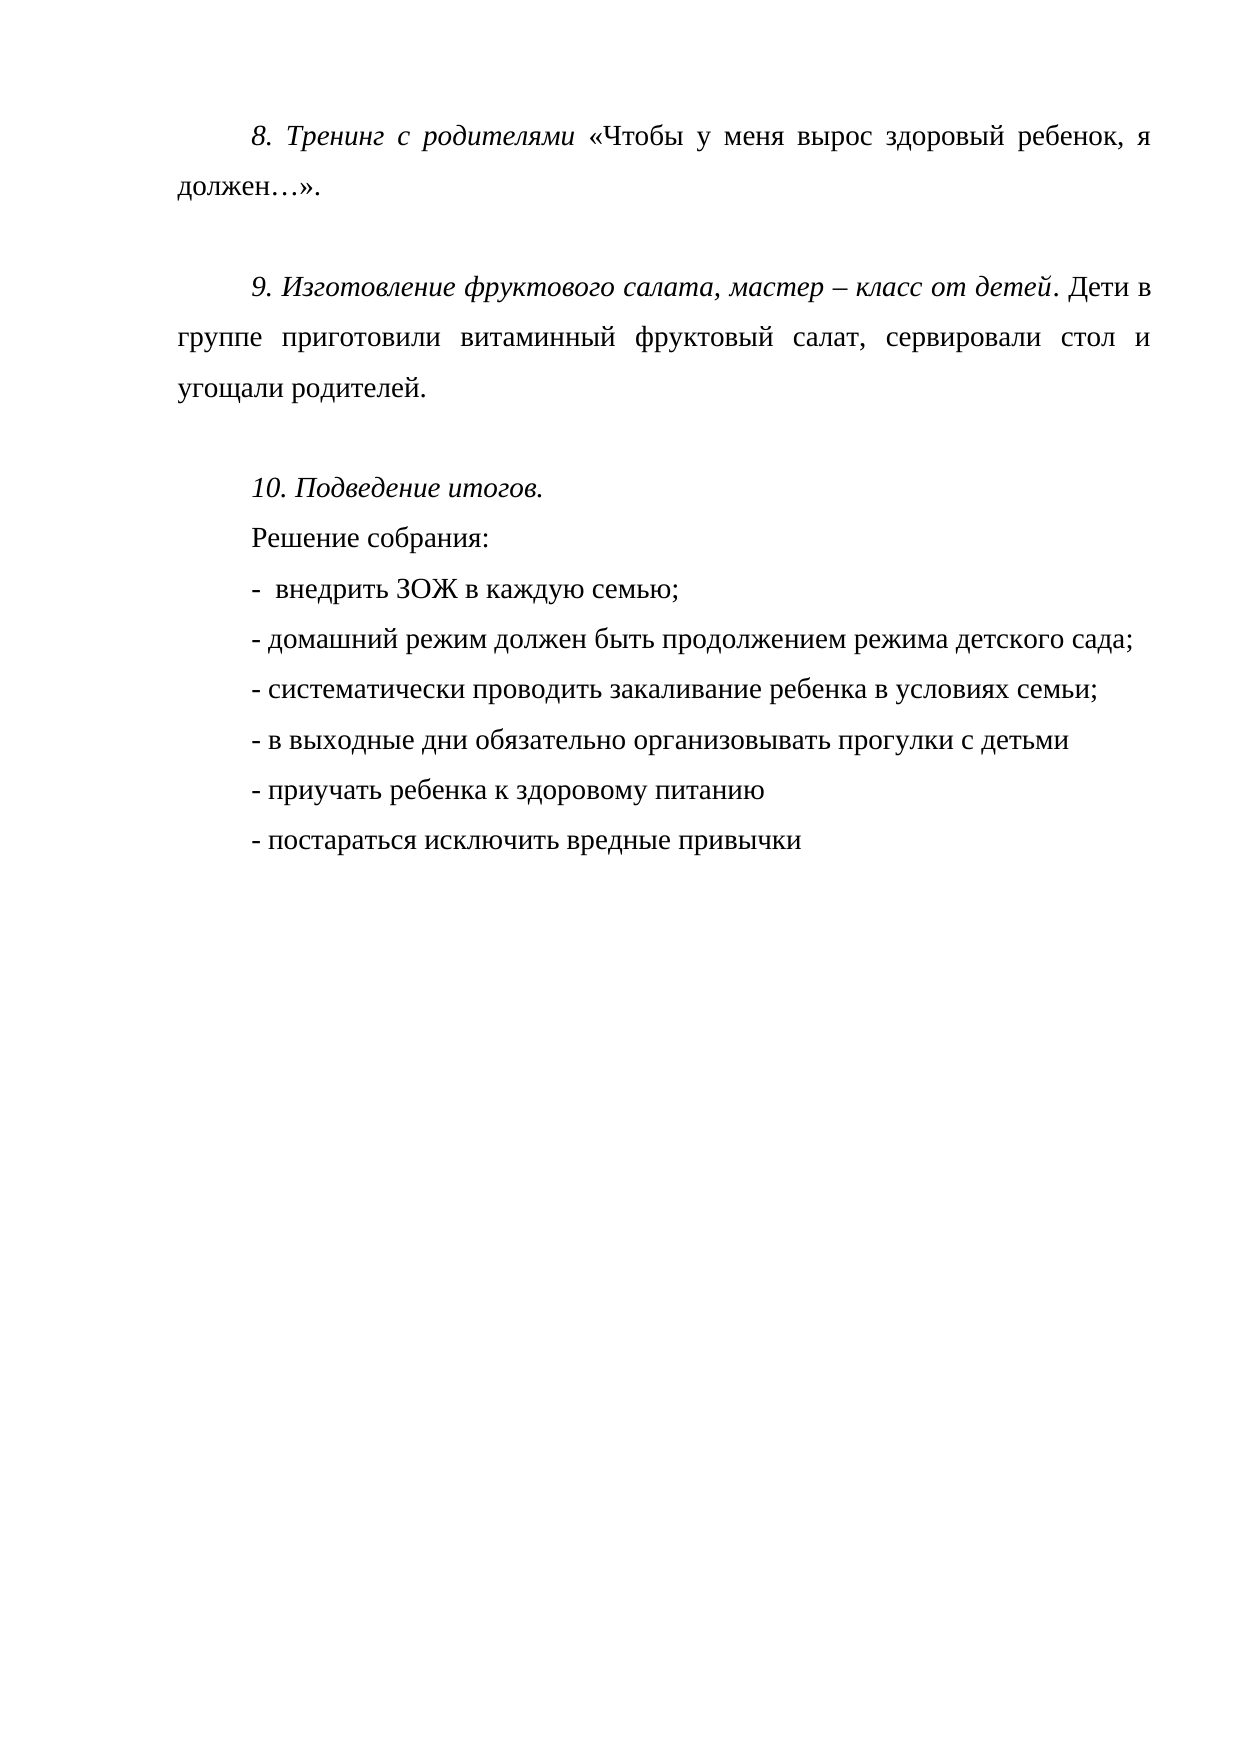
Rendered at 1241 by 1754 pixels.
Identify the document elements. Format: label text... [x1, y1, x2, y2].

text - приучать ребенка к здоровому питанию [177, 772, 1152, 806]
text - в выходные дни обязательно организовывать прогулки с детьми [177, 722, 1152, 755]
text - домашний режим должен быть продолжением режима детского сада; [177, 621, 1152, 655]
text - систематически проводить закаливание ребенка в условиях семьи; [177, 672, 1152, 705]
text 10. Подведение итогов. [177, 470, 1152, 504]
text - постараться исключить вредные привычки [177, 822, 1152, 856]
text Решение собрания: [177, 521, 1152, 554]
text 8. Тренинг с родителями «Чтобы у меня вырос здоровый ребенок, я должен…». [177, 118, 1152, 202]
text - внедрить ЗОЖ в каждую семью; [177, 571, 1152, 604]
text 9. Изготовление фруктового салата, мастер – класс от детей. Дети в группе приготовили витаминный фруктовый салат, сервировали стол и угощали родителей. [177, 269, 1152, 403]
